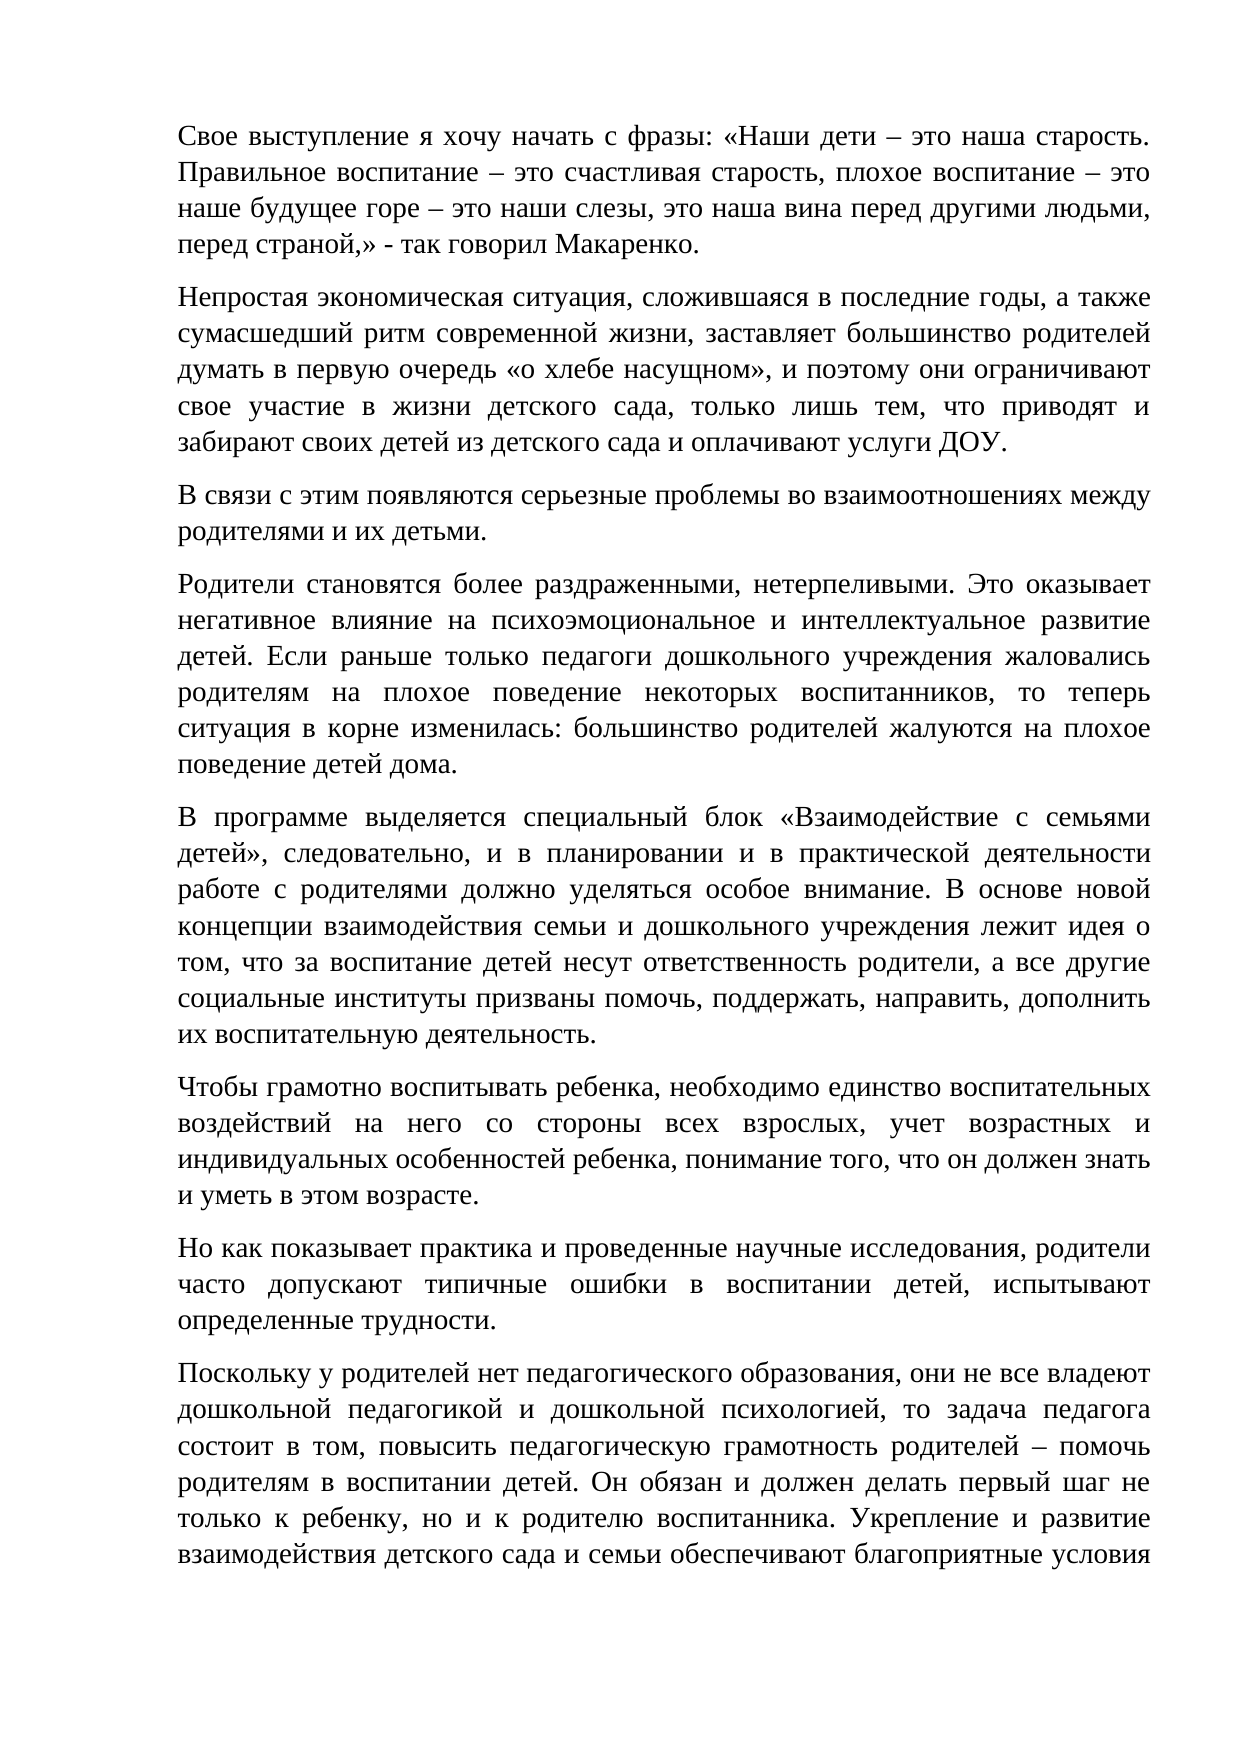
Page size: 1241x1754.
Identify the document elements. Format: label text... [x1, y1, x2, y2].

text Но как показывает практика и проведенные научные исследования, родители часто допускают типичные ошибки в воспитании детей, испытывают определенные трудности. [177, 1230, 1152, 1336]
text Чтобы грамотно воспитывать ребенка, необходимо единство воспитательных воздействий на него со стороны всех взрослых, учет возрастных и индивидуальных особенностей ребенка, понимание того, что он должен знать и уметь в этом возрасте. [177, 1069, 1152, 1211]
text В связи с этим появляются серьезные проблемы во взаимоотношениях между родителями и их детьми. [177, 477, 1152, 546]
text В программе выделяется специальный блок «Взаимодействие с семьями детей», следовательно, и в планировании и в практической деятельности работе с родителями должно уделяться особое внимание. В основе новой концепции взаимодействия семьи и дошкольного учреждения лежит идея о том, что за воспитание детей несут ответственность родители, а все другие социальные институты призваны помочь, поддержать, направить, дополнить их воспитательную деятельность. [177, 799, 1152, 1050]
text Родители становятся более раздраженными, нетерпеливыми. Это оказывает негативное влияние на психоэмоциональное и интеллектуальное развитие детей. Если раньше только педагоги дошкольного учреждения жаловались родителям на плохое поведение некоторых воспитанников, то теперь ситуация в корне изменилась: большинство родителей жалуются на плохое поведение детей дома. [177, 566, 1152, 780]
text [177, 1355, 1152, 1569]
text Свое выступление я хочу начать с фразы: «Наши дети – это наша старость. Правильное воспитание – это счастливая старость, плохое воспитание – это наше будущее горе – это наши слезы, это наша вина перед другими людьми, перед страной,» - так говорил Макаренко. [177, 118, 1152, 260]
text Непростая экономическая ситуация, сложившаяся в последние годы, а также сумасшедший ритм современной жизни, заставляет большинство родителей думать в первую очередь «о хлебе насущном», и поэтому они ограничивают свое участие в жизни детского сада, только лишь тем, что приводят и забирают своих детей из детского сада и оплачивают услуги ДОУ. [177, 279, 1152, 457]
